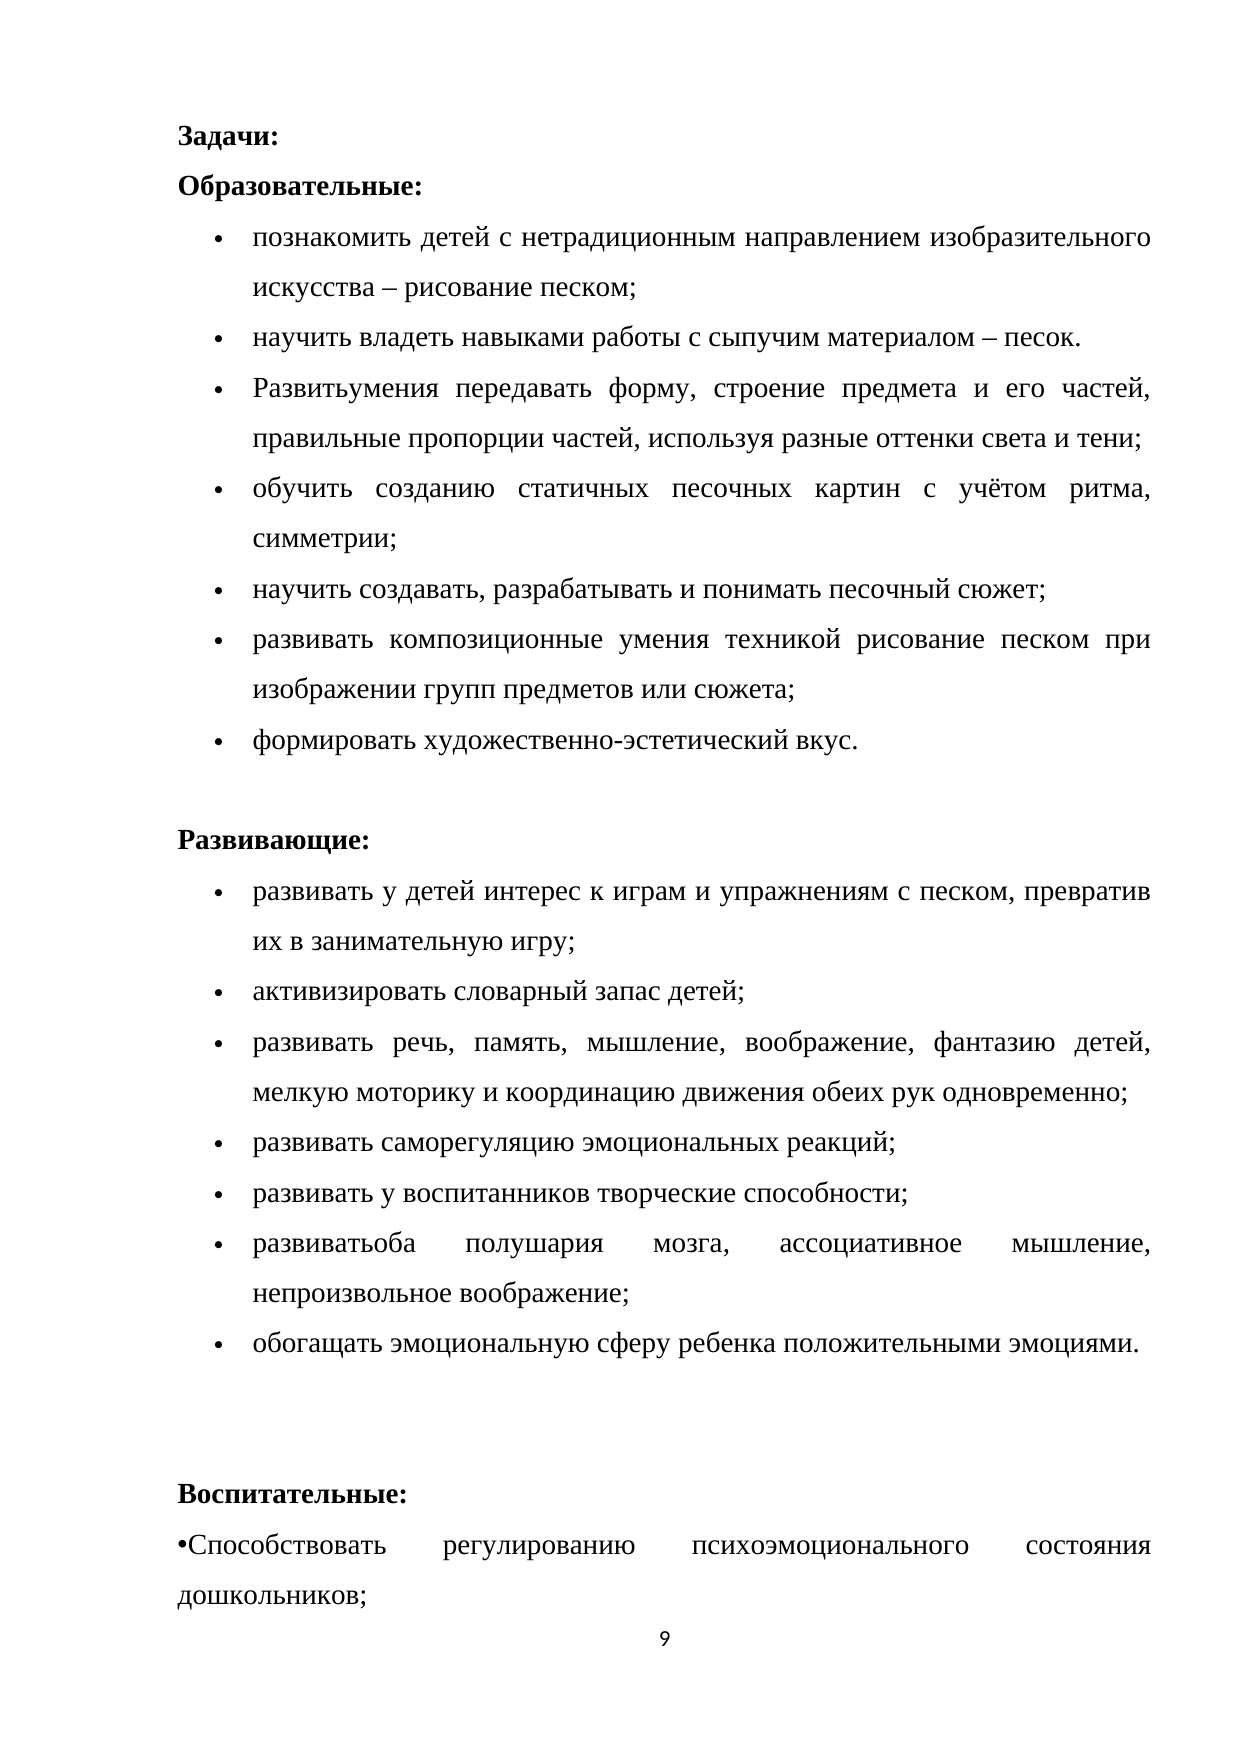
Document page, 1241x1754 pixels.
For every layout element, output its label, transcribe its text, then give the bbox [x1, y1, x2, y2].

text Способствовать регулированию психоэмоционального состояния дошкольников; [177, 1527, 1152, 1611]
list развивать композиционные умения техникой рисование песком при изображении групп предметов или сюжета; [215, 621, 1152, 705]
list активизировать словарный запас детей; [215, 973, 1152, 1007]
list обогащать эмоциональную сферу ребенка положительными эмоциями. [215, 1326, 1152, 1359]
list развивать у детей интерес к играм и упражнениям с песком, превратив их в занимательную игру; [215, 873, 1152, 957]
text Воспитательные: [177, 1477, 1152, 1510]
list развиватьоба полушария мозга, ассоциативное мышление, непроизвольное воображение; [215, 1225, 1152, 1309]
list научить владеть навыками работы с сыпучим материалом – песок. [215, 319, 1152, 353]
list познакомить детей с нетрадиционным направлением изобразительного искусства – рисование песком; [215, 219, 1152, 303]
list научить создавать, разрабатывать и понимать песочный сюжет; [215, 571, 1152, 604]
text Задачи: [177, 118, 1152, 152]
list развивать речь, память, мышление, воображение, фантазию детей, мелкую моторику и координацию движения обеих рук одновременно; [215, 1024, 1152, 1108]
list развивать саморегуляцию эмоциональных реакций; [215, 1124, 1152, 1158]
text Образовательные: [177, 168, 1152, 202]
list развивать у воспитанников творческие способности; [215, 1175, 1152, 1208]
list Развитьумения передавать форму, строение предмета и его частей, правильные пропорции частей, используя разные оттенки света и тени; [215, 370, 1152, 453]
list обучить созданию статичных песочных картин с учётом ритма, симметрии; [215, 470, 1152, 554]
text Развивающие: [177, 822, 1152, 856]
list формировать художественно-эстетический вкус. [215, 722, 1152, 755]
